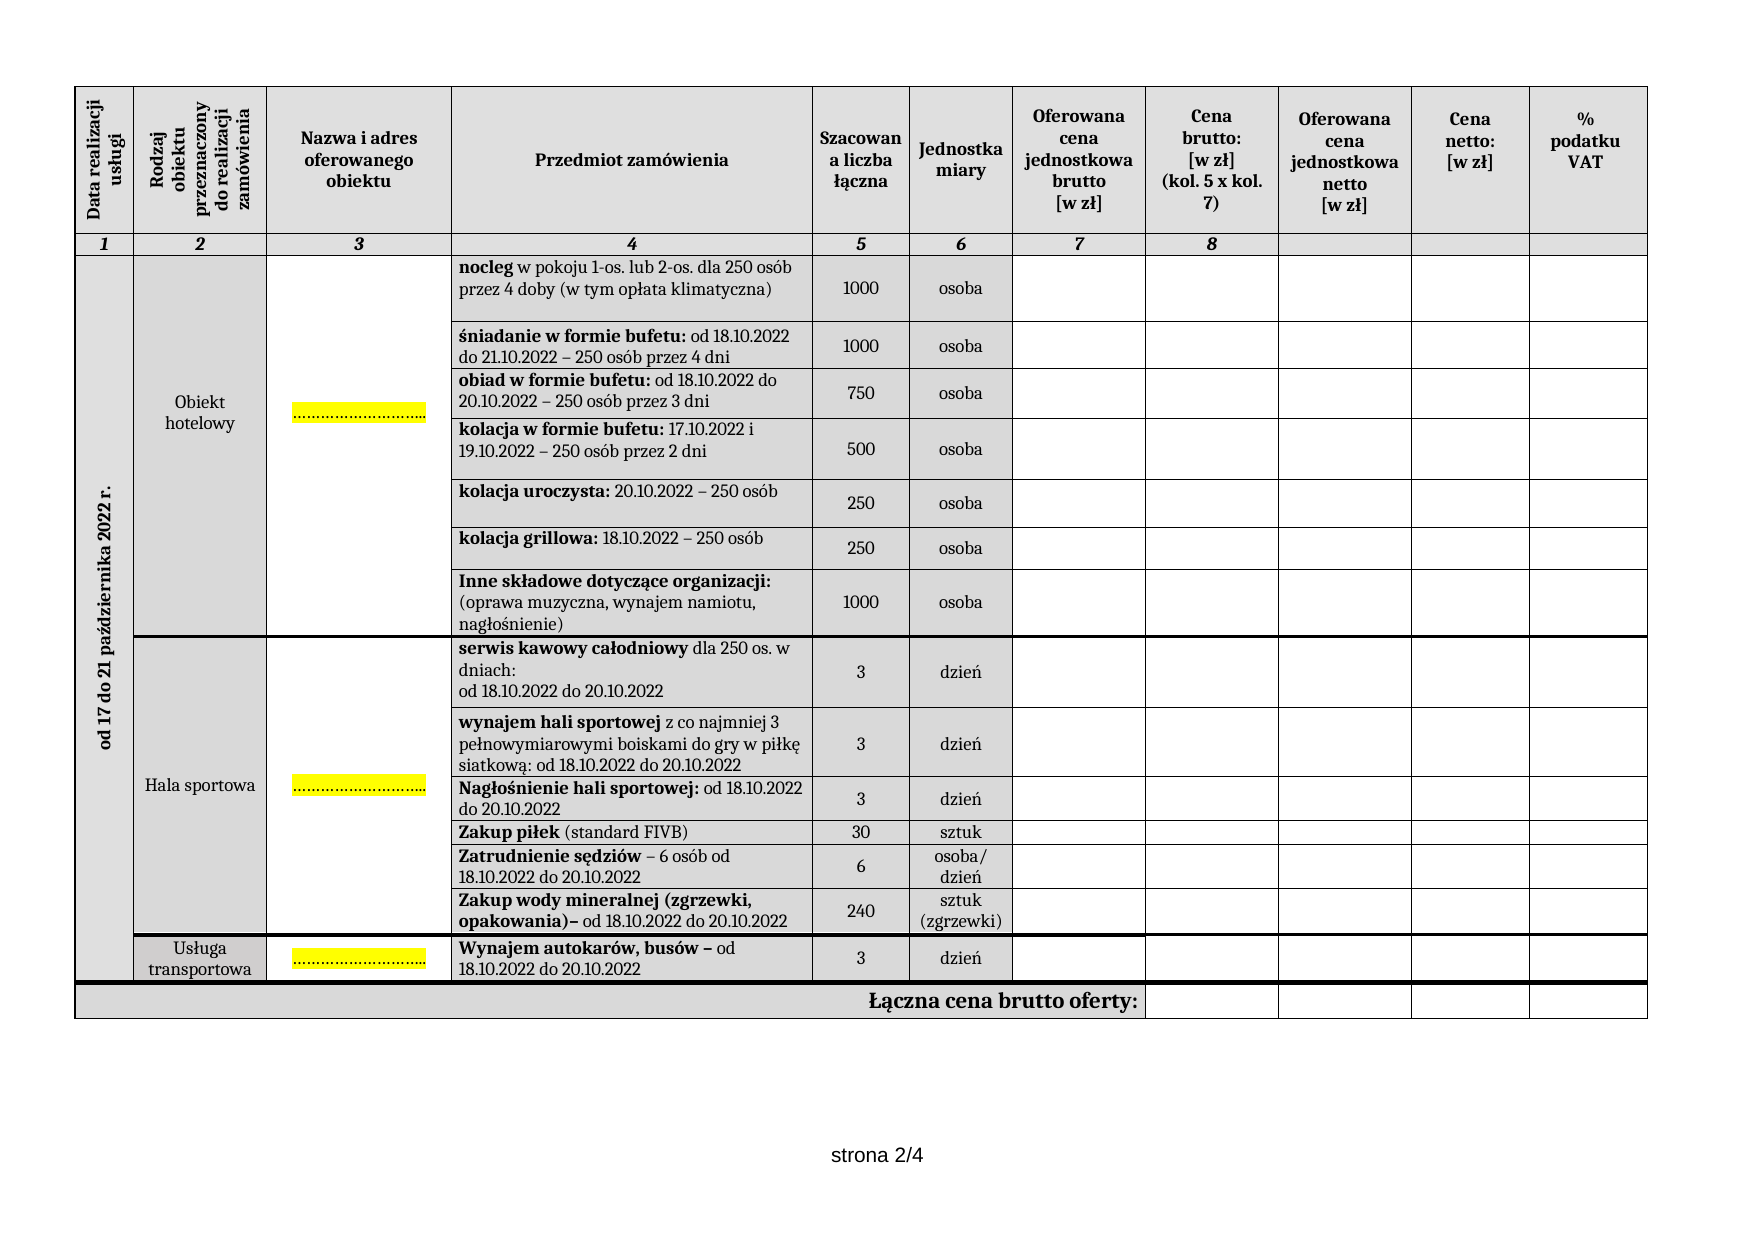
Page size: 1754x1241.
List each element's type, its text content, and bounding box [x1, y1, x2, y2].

table_cell [1013, 528, 1145, 569]
table_cell Inne składowe dotyczące organizacji: (oprawa muzyczna, wynajem namiotu, nagłośnienie) [452, 570, 812, 635]
table_cell [1279, 234, 1411, 255]
table_cell sztuk [910, 821, 1012, 844]
table_cell osoba [910, 256, 1012, 321]
table_cell [267, 569, 451, 635]
table_cell 3 [813, 777, 909, 820]
table_cell [1530, 777, 1647, 820]
table_cell 30 [813, 821, 909, 844]
table_cell [1530, 821, 1647, 844]
table_cell 1000 [813, 256, 909, 321]
table_cell [1146, 480, 1278, 527]
table_cell 1 [76, 234, 133, 255]
table_cell obiad w formie bufetu: od 18.10.2022 do 20.10.2022 – 250 osób przez 3 dni [452, 369, 812, 418]
table_cell [1279, 369, 1411, 418]
table_cell [1530, 845, 1647, 888]
table_cell [1412, 234, 1529, 255]
table_cell kolacja w formie bufetu: 17.10.2022 i 19.10.2022 – 250 osób przez 2 dni [452, 419, 812, 479]
table_cell [1146, 322, 1278, 368]
table_cell Hala sportowa [134, 638, 266, 932]
table_cell 6 [910, 234, 1012, 255]
table_cell ……………………….. [267, 937, 451, 980]
table_cell [1530, 936, 1647, 980]
table_cell [1279, 528, 1411, 569]
table_cell śniadanie w formie bufetu: od 18.10.2022 do 21.10.2022 – 250 osób przez 4 dni [452, 322, 812, 368]
table_cell 7 [1013, 234, 1145, 255]
table_cell [1146, 638, 1278, 707]
table_cell [1013, 821, 1145, 844]
table_cell [1013, 777, 1145, 820]
table_cell 3 [267, 234, 451, 255]
table_cell [1013, 369, 1145, 418]
table_cell Nagłośnienie hali sportowej: od 18.10.2022 do 20.10.2022 [452, 777, 812, 820]
table_cell [1013, 708, 1145, 776]
table_cell [1279, 845, 1411, 888]
table_cell [1530, 256, 1647, 321]
table_header Oferowana cena jednostkowa netto [w zł] [1279, 87, 1411, 233]
table_cell osoba [910, 322, 1012, 368]
table_header Oferowana cena jednostkowa brutto [w zł] [1013, 87, 1145, 233]
table_cell [1146, 369, 1278, 418]
table_cell [1530, 889, 1647, 932]
table_cell 250 [813, 528, 909, 569]
table_cell [1412, 369, 1529, 418]
table_cell osoba [910, 480, 1012, 527]
table_cell [1146, 777, 1278, 820]
table_cell [134, 569, 266, 635]
table_cell [1279, 322, 1411, 368]
table_cell [1530, 480, 1647, 527]
table_cell [1013, 570, 1145, 635]
table_cell [1146, 708, 1278, 776]
table_cell [1279, 889, 1411, 932]
table_cell [1279, 936, 1411, 980]
table_cell 3 [813, 708, 909, 776]
table_cell 6 [813, 845, 909, 888]
table_cell [1146, 528, 1278, 569]
table_cell wynajem hali sportowej z co najmniej 3 pełnowymiarowymi boiskami do gry w piłkę siatkową: od 18.10.2022 do 20.10.2022 [452, 708, 812, 776]
table_cell nocleg w pokoju 1-os. lub 2-os. dla 250 osób przez 4 doby (w tym opłata klimatyczna) [452, 256, 812, 321]
table_cell [1530, 985, 1647, 1018]
table_header Cena netto: [w zł] [1412, 87, 1529, 233]
table_cell [1412, 419, 1529, 479]
table_cell ……………………….. [267, 638, 451, 932]
table_cell [1412, 528, 1529, 569]
table_cell [1412, 480, 1529, 527]
table_cell [1013, 419, 1145, 479]
table_cell osoba/dzień [910, 845, 1012, 888]
table_cell osoba [910, 570, 1012, 635]
table_cell [1146, 570, 1278, 635]
table_cell [1146, 845, 1278, 888]
table_header Data realizacji usługi [76, 87, 133, 233]
table_cell Zakup wody mineralnej (zgrzewki, opakowania)– od 18.10.2022 do 20.10.2022 [452, 889, 812, 932]
table_cell dzień [910, 937, 1012, 980]
table_header Nazwa i adres oferowanego obiektu [267, 87, 451, 233]
table_cell [1530, 419, 1647, 479]
table_cell [1013, 638, 1145, 707]
table_cell 3 [813, 638, 909, 707]
table_cell [1013, 889, 1145, 932]
table_cell [1412, 845, 1529, 888]
table_cell [1013, 845, 1145, 888]
table_cell [1146, 256, 1278, 321]
table_cell serwis kawowy całodniowy dla 250 os. w dniach: od 18.10.2022 do 20.10.2022 [452, 638, 812, 707]
table_cell 8 [1146, 234, 1278, 255]
table_cell 1000 [813, 322, 909, 368]
table_cell [1412, 708, 1529, 776]
table_cell [1412, 889, 1529, 932]
table_cell 5 [813, 234, 909, 255]
table_cell [1412, 777, 1529, 820]
table_cell Usługa transportowa [134, 937, 266, 980]
table_cell Zatrudnienie sędziów – 6 osób od 18.10.2022 do 20.10.2022 [452, 845, 812, 888]
table_cell osoba [910, 528, 1012, 569]
table_cell [1530, 708, 1647, 776]
table_cell ……………………….. [267, 256, 451, 569]
table_cell [1279, 708, 1411, 776]
table_cell [1013, 256, 1145, 321]
table_cell [1146, 889, 1278, 932]
table_cell [1279, 821, 1411, 844]
table_header Cena brutto: [w zł] (kol. 5 x kol. 7) [1146, 87, 1278, 233]
table_cell sztuk (zgrzewki) [910, 889, 1012, 932]
table_cell [1530, 234, 1647, 255]
table_cell [1279, 256, 1411, 321]
table_header % podatku VAT [1530, 87, 1647, 233]
table_header Przedmiot zamówienia [452, 87, 812, 233]
table_cell [1412, 570, 1529, 635]
table_cell dzień [910, 708, 1012, 776]
table_cell [1412, 322, 1529, 368]
table_cell [1412, 638, 1529, 707]
table_cell dzień [910, 777, 1012, 820]
table_cell [1412, 256, 1529, 321]
table_cell [1530, 369, 1647, 418]
table_cell 250 [813, 480, 909, 527]
table_cell [1279, 480, 1411, 527]
table_cell [1146, 985, 1278, 1018]
table_cell kolacja uroczysta: 20.10.2022 – 250 osób [452, 480, 812, 527]
table_header Szacowana liczba łączna [813, 87, 909, 233]
table_cell [1146, 936, 1278, 980]
table_cell osoba [910, 369, 1012, 418]
table_cell [1013, 480, 1145, 527]
table_cell Obiekt hotelowy [134, 256, 266, 569]
table_cell Łączna cena brutto oferty: [76, 985, 1145, 1018]
table_cell 3 [813, 937, 909, 980]
table_cell [1530, 638, 1647, 707]
table_cell kolacja grillowa: 18.10.2022 – 250 osób [452, 528, 812, 569]
table_cell [1279, 985, 1411, 1018]
table_cell Zakup piłek (standard FIVB) [452, 821, 812, 844]
table_cell od 17 do 21 października 2022 r. [76, 256, 133, 980]
table_cell [1530, 322, 1647, 368]
table_cell dzień [910, 638, 1012, 707]
table_header Jednostka miary [910, 87, 1012, 233]
table_cell [1412, 936, 1529, 980]
table_cell [1279, 570, 1411, 635]
table_cell 1000 [813, 570, 909, 635]
table_cell 240 [813, 889, 909, 932]
table_cell [1530, 570, 1647, 635]
table_cell [1013, 937, 1145, 980]
table_cell [1013, 322, 1145, 368]
table_cell [1279, 419, 1411, 479]
table_cell 4 [452, 234, 812, 255]
table_cell [1146, 821, 1278, 844]
table_cell 750 [813, 369, 909, 418]
table_cell 500 [813, 419, 909, 479]
table_cell [1530, 528, 1647, 569]
table_cell Wynajem autokarów, busów – od 18.10.2022 do 20.10.2022 [452, 937, 812, 980]
table_header Rodzaj obiektu przeznaczony do realizacji zamówienia [134, 87, 266, 233]
table_cell [1279, 777, 1411, 820]
table_cell 2 [134, 234, 266, 255]
table_cell [1412, 821, 1529, 844]
table_cell [1412, 985, 1529, 1018]
table_cell [1146, 419, 1278, 479]
table_cell [1279, 638, 1411, 707]
table_cell osoba [910, 419, 1012, 479]
